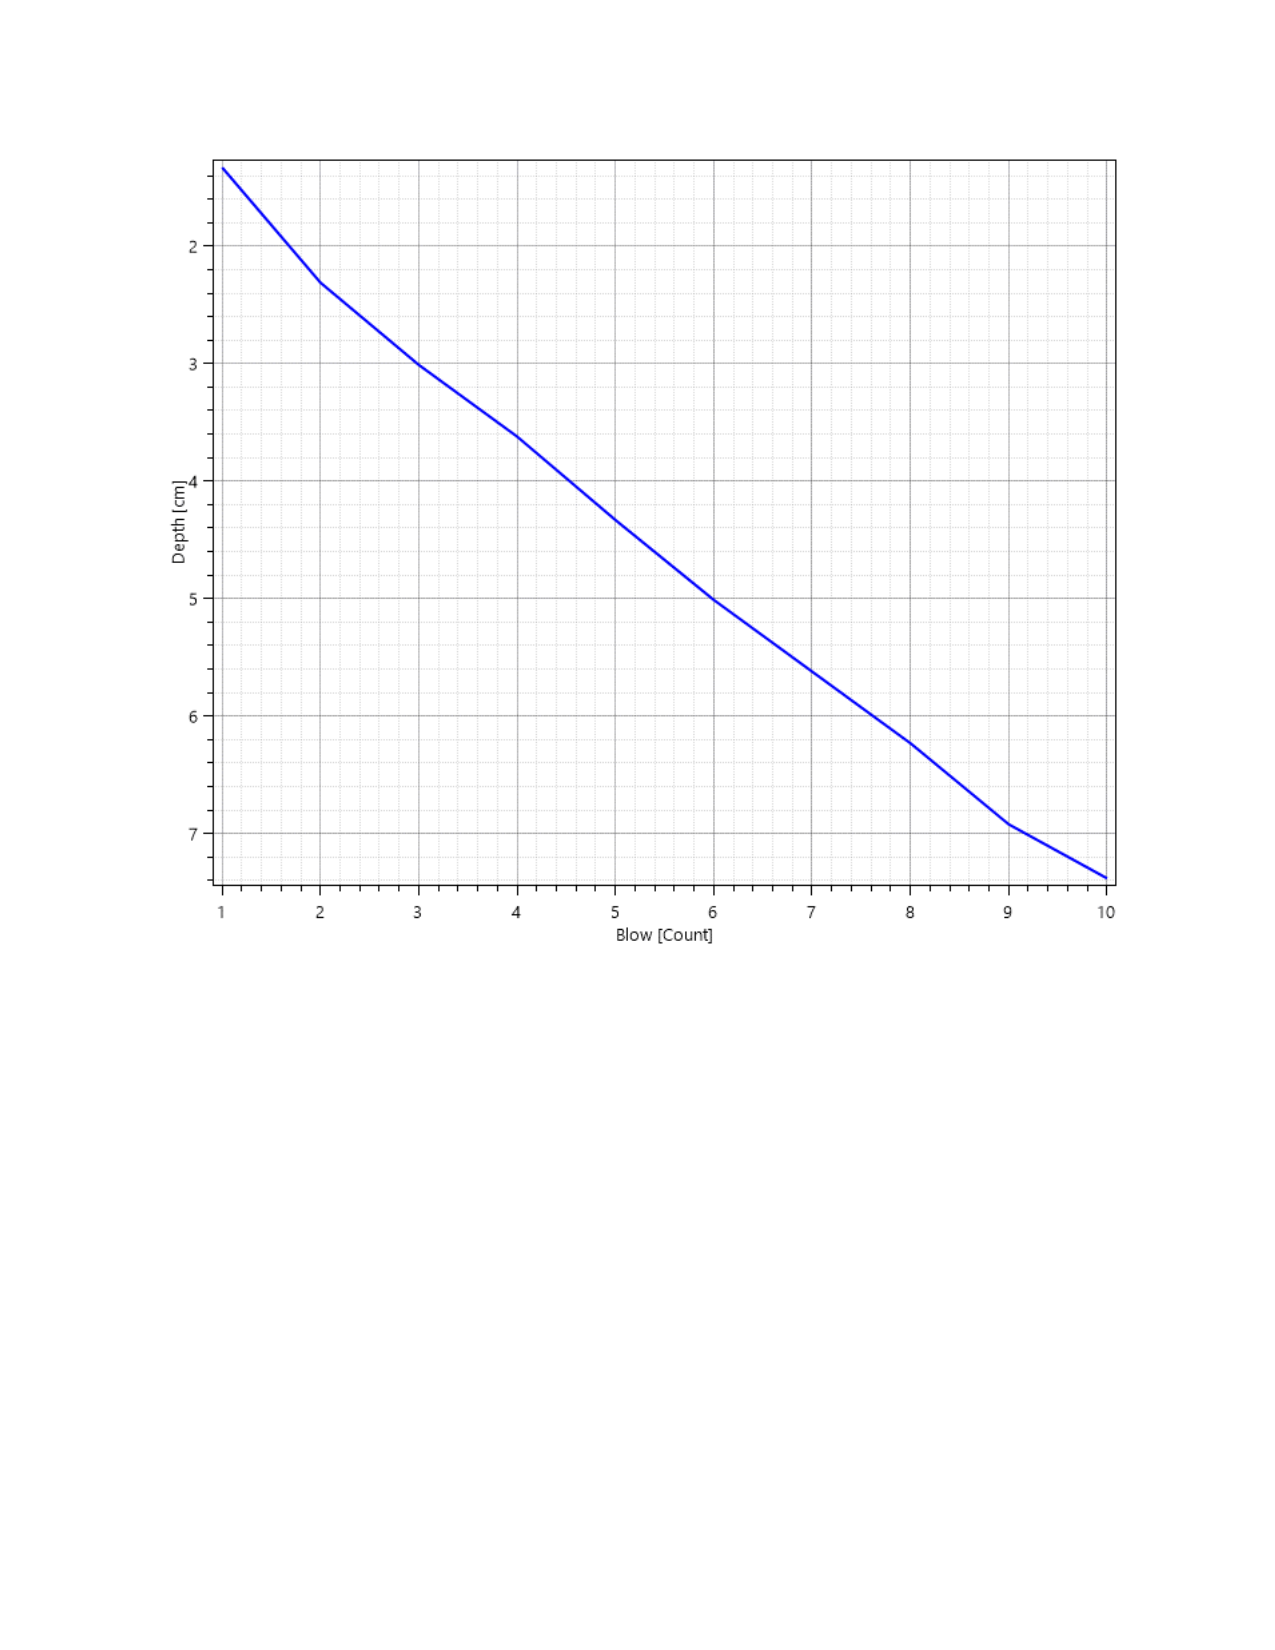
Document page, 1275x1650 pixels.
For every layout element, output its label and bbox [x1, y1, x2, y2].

picture [150, 150, 1125, 961]
